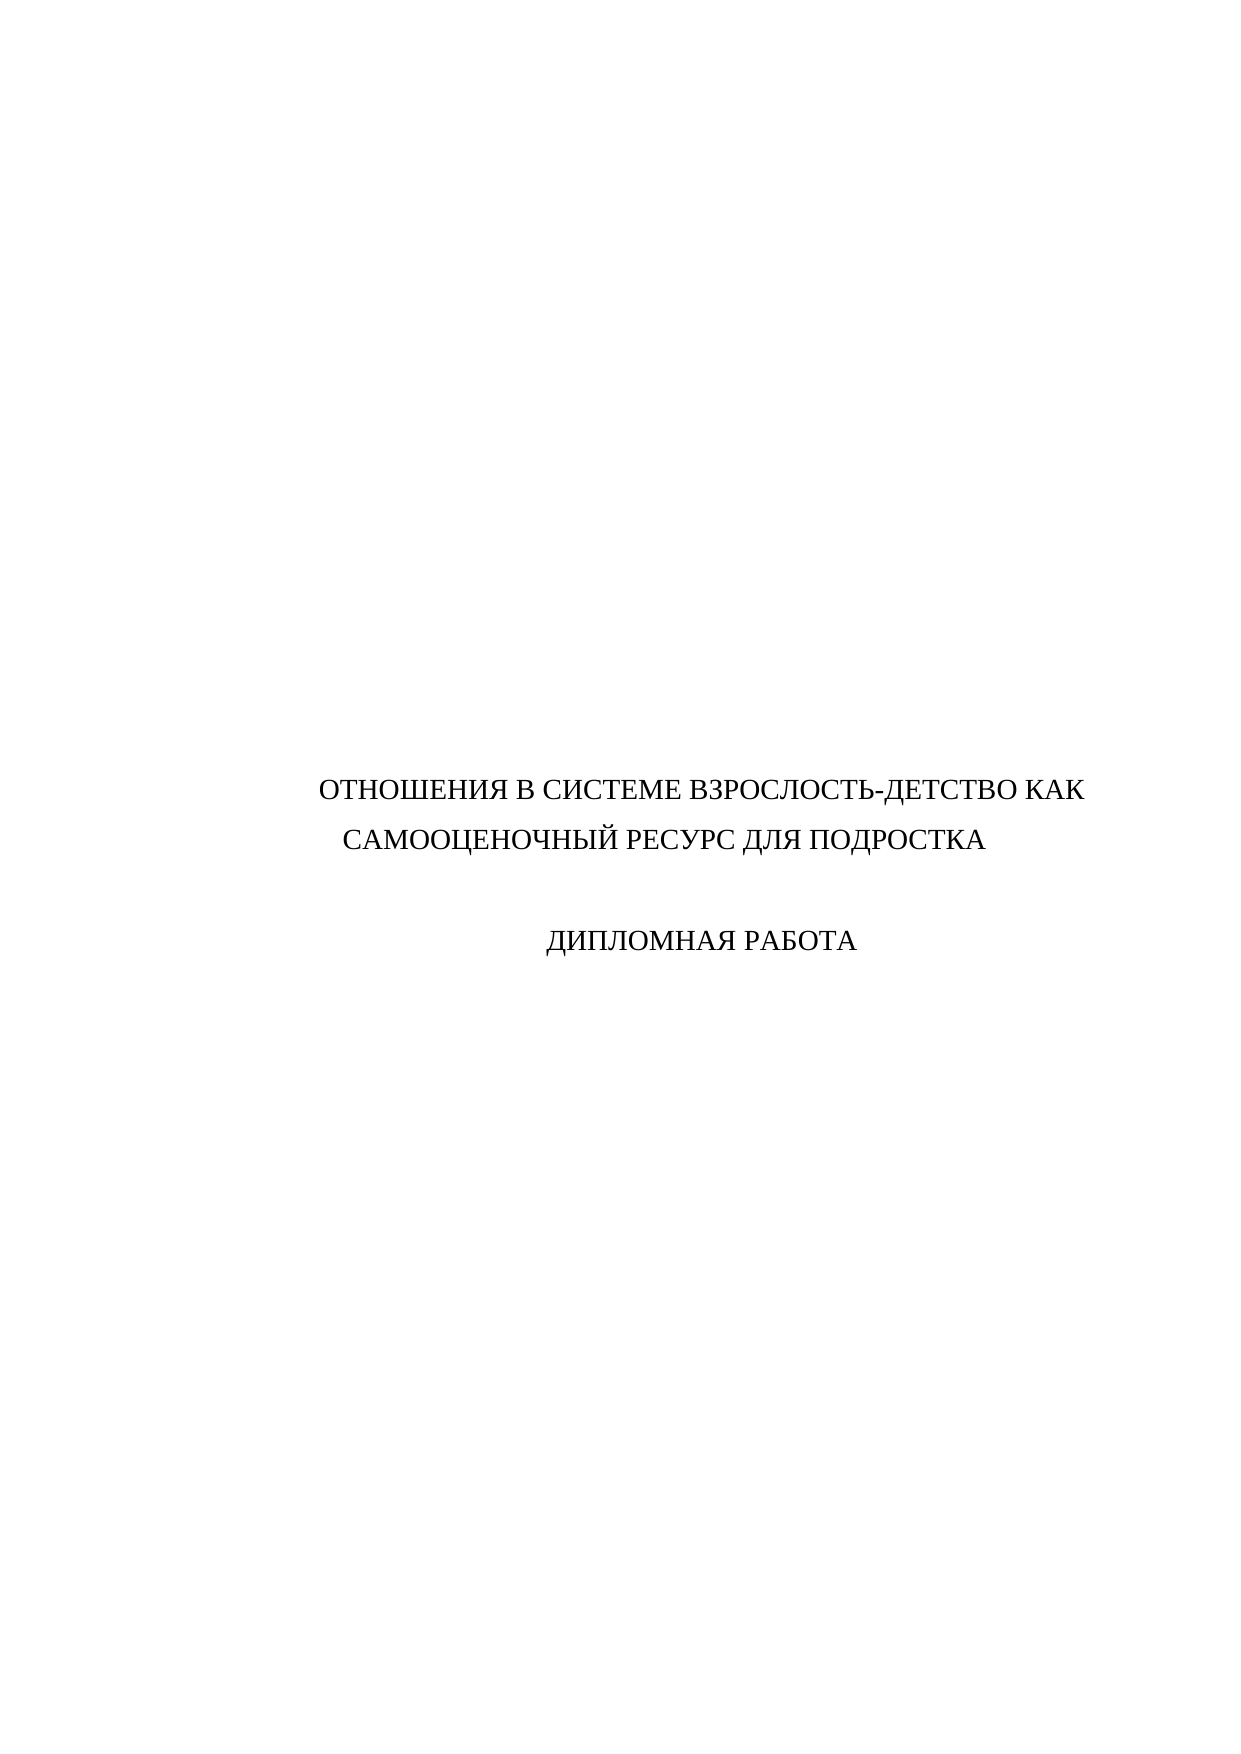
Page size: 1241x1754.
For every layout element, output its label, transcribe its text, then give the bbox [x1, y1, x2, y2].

text ДИПЛОМНАЯ РАБОТА [177, 923, 1152, 957]
text ОТНОШЕНИЯ В СИСТЕМЕ ВЗРОСЛОСТЬ-ДЕТСТВО КАК САМООЦЕНОЧНЫЙ РЕСУРС ДЛЯ ПОДРОСТКА [177, 772, 1152, 856]
